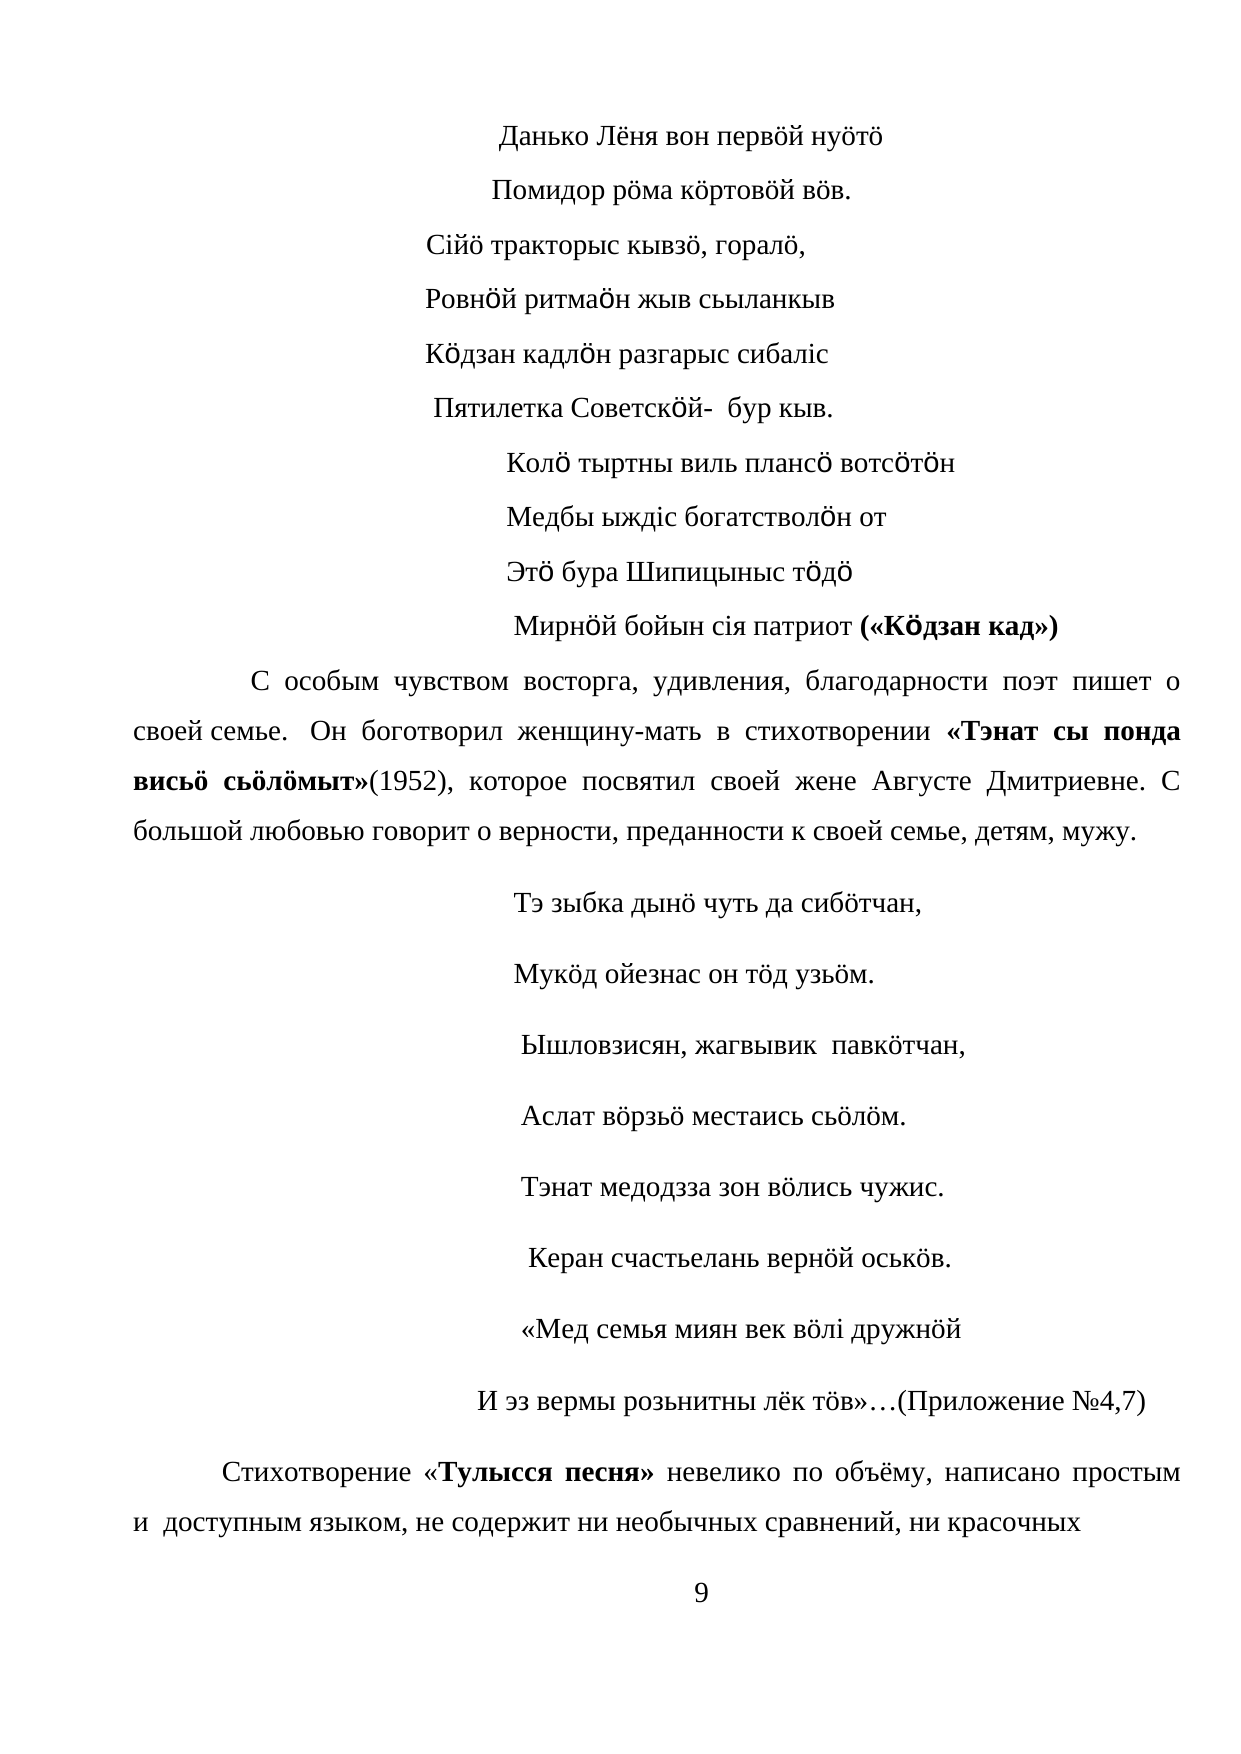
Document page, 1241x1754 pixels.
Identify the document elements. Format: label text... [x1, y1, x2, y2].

text С особым чувством восторга, удивления, благодарности поэт пишет о своей семье. Он боготворил женщину-мать в стихотворении «Тэнат сы понда висьӧ сьӧлӧмыт»(1952), которое посвятил своей жене Августе Дмитриевне. С большой любовью говорит о верности, преданности к своей семье, детям, мужу. [133, 663, 1181, 847]
text Медбы ыждіс богатстволöн от [133, 499, 1181, 533]
text Колö тыртны виль плансö вотсöтöн [133, 445, 1181, 478]
text Сiйö тракторыс кывзö, горалö, [133, 227, 1181, 260]
text Данько Лёня вон первӧй нуӧтӧ [133, 118, 1181, 152]
text Мирнöй бойын сія патриот («Кöдзан кад») [133, 608, 1181, 642]
text Кöдзан кадлöн разгарыс сибаліс [148, 336, 1181, 369]
text Аслат вӧрзьӧ местаись сьӧлӧм. [133, 1098, 1181, 1132]
text 9 [133, 1575, 1181, 1609]
text Пятилетка Советскöй- бур кыв. [133, 390, 1181, 424]
text Помидор рӧма кӧртовӧй вӧв. [133, 172, 1181, 206]
text Стихотворение «Тулысся песня» невелико по объёму, написано простым и доступным языком, не содержит ни необычных сравнений, ни красочных [133, 1454, 1181, 1538]
text Тэ зыбка дынӧ чуть да сибӧтчан, [133, 885, 1181, 918]
text Ышловзисян, жагвывик павкӧтчан, [133, 1027, 1181, 1061]
text Мукӧд ойезнас он тӧд узьӧм. [133, 956, 1181, 989]
text И эз вермы розьнитны лёк тӧв»…(Приложение №4,7) [133, 1383, 1181, 1416]
text «Мед семья миян век вӧлі дружнӧй [133, 1312, 1181, 1345]
text Ровнöй ритмаöн жыв сьыланкыв [148, 281, 1181, 315]
text Керан счастьелань вернӧй оськӧв. [133, 1240, 1181, 1274]
text Тэнат медодзза зон вӧлись чужис. [133, 1169, 1181, 1203]
text Этö бура Шипицыныс тöдö [133, 554, 1181, 587]
